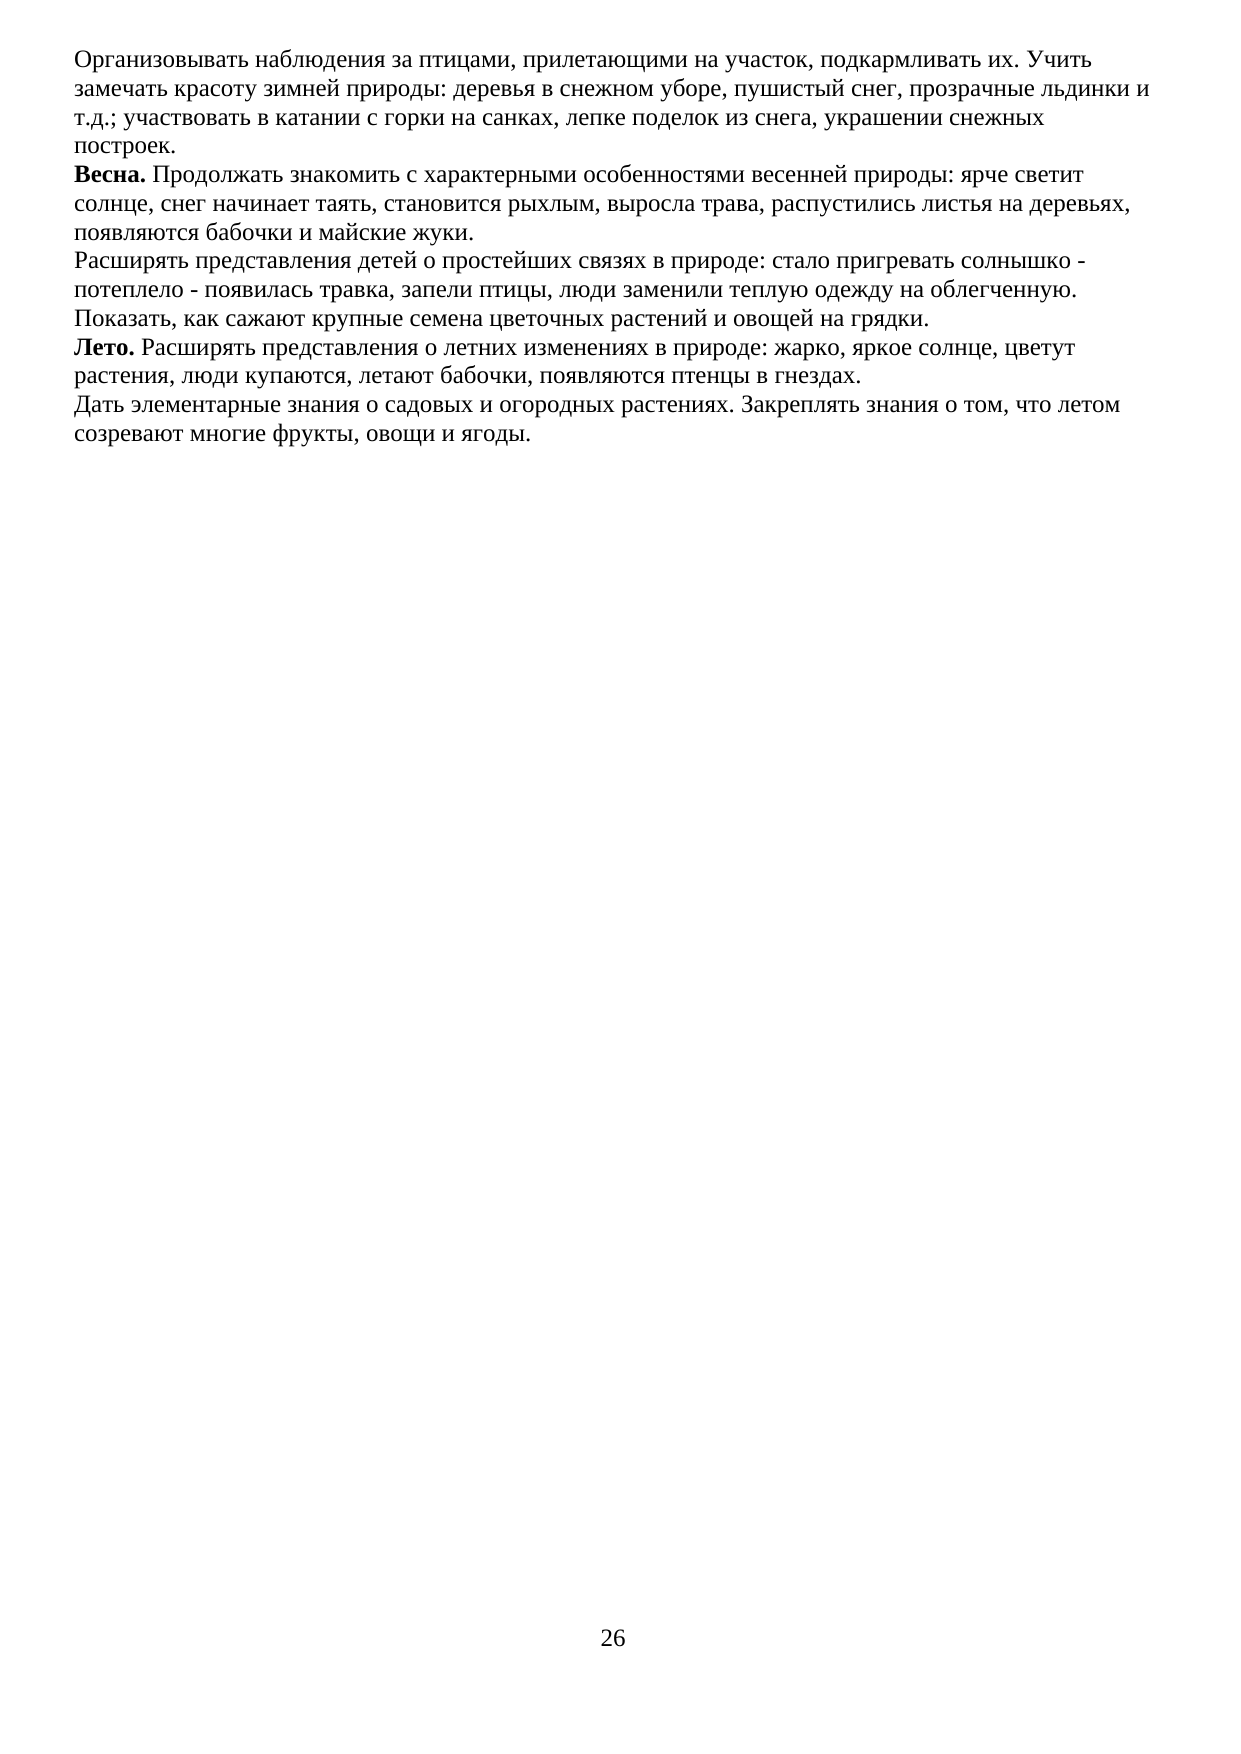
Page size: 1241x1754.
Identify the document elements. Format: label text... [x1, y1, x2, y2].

text Лето. Расширять представления о летних изменениях в природе: жарко, яркое солнце, цветут растения, люди купаются, летают бабочки, появляются птенцы в гнездах. [74, 332, 1152, 389]
text Организовывать наблюдения за птицами, прилетающими на участок, подкармливать их. Учить замечать красоту зимней природы: деревья в снежном уборе, пушистый снег, прозрачные льдинки и т.д.; участвовать в катании с горки на санках, лепке поделок из снега, украшении снежных построек. [74, 44, 1152, 159]
text Показать, как сажают крупные семена цветочных растений и овощей на грядки. [74, 303, 1152, 332]
text Весна. Продолжать знакомить с характерными особенностями весенней природы: ярче светит солнце, снег начинает таять, становится рыхлым, выросла трава, распустились листья на деревьях, появляются бабочки и майские жуки. [74, 159, 1152, 246]
text Дать элементарные знания о садовых и огородных растениях. Закреплять знания о том, что летом созревают многие фрукты, овощи и ягоды. [74, 389, 1152, 447]
text Расширять представления детей о простейших связях в природе: стало пригревать солнышко - потеплело - появилась травка, запели птицы, люди заменили теплую одежду на облегченную. [74, 246, 1152, 303]
